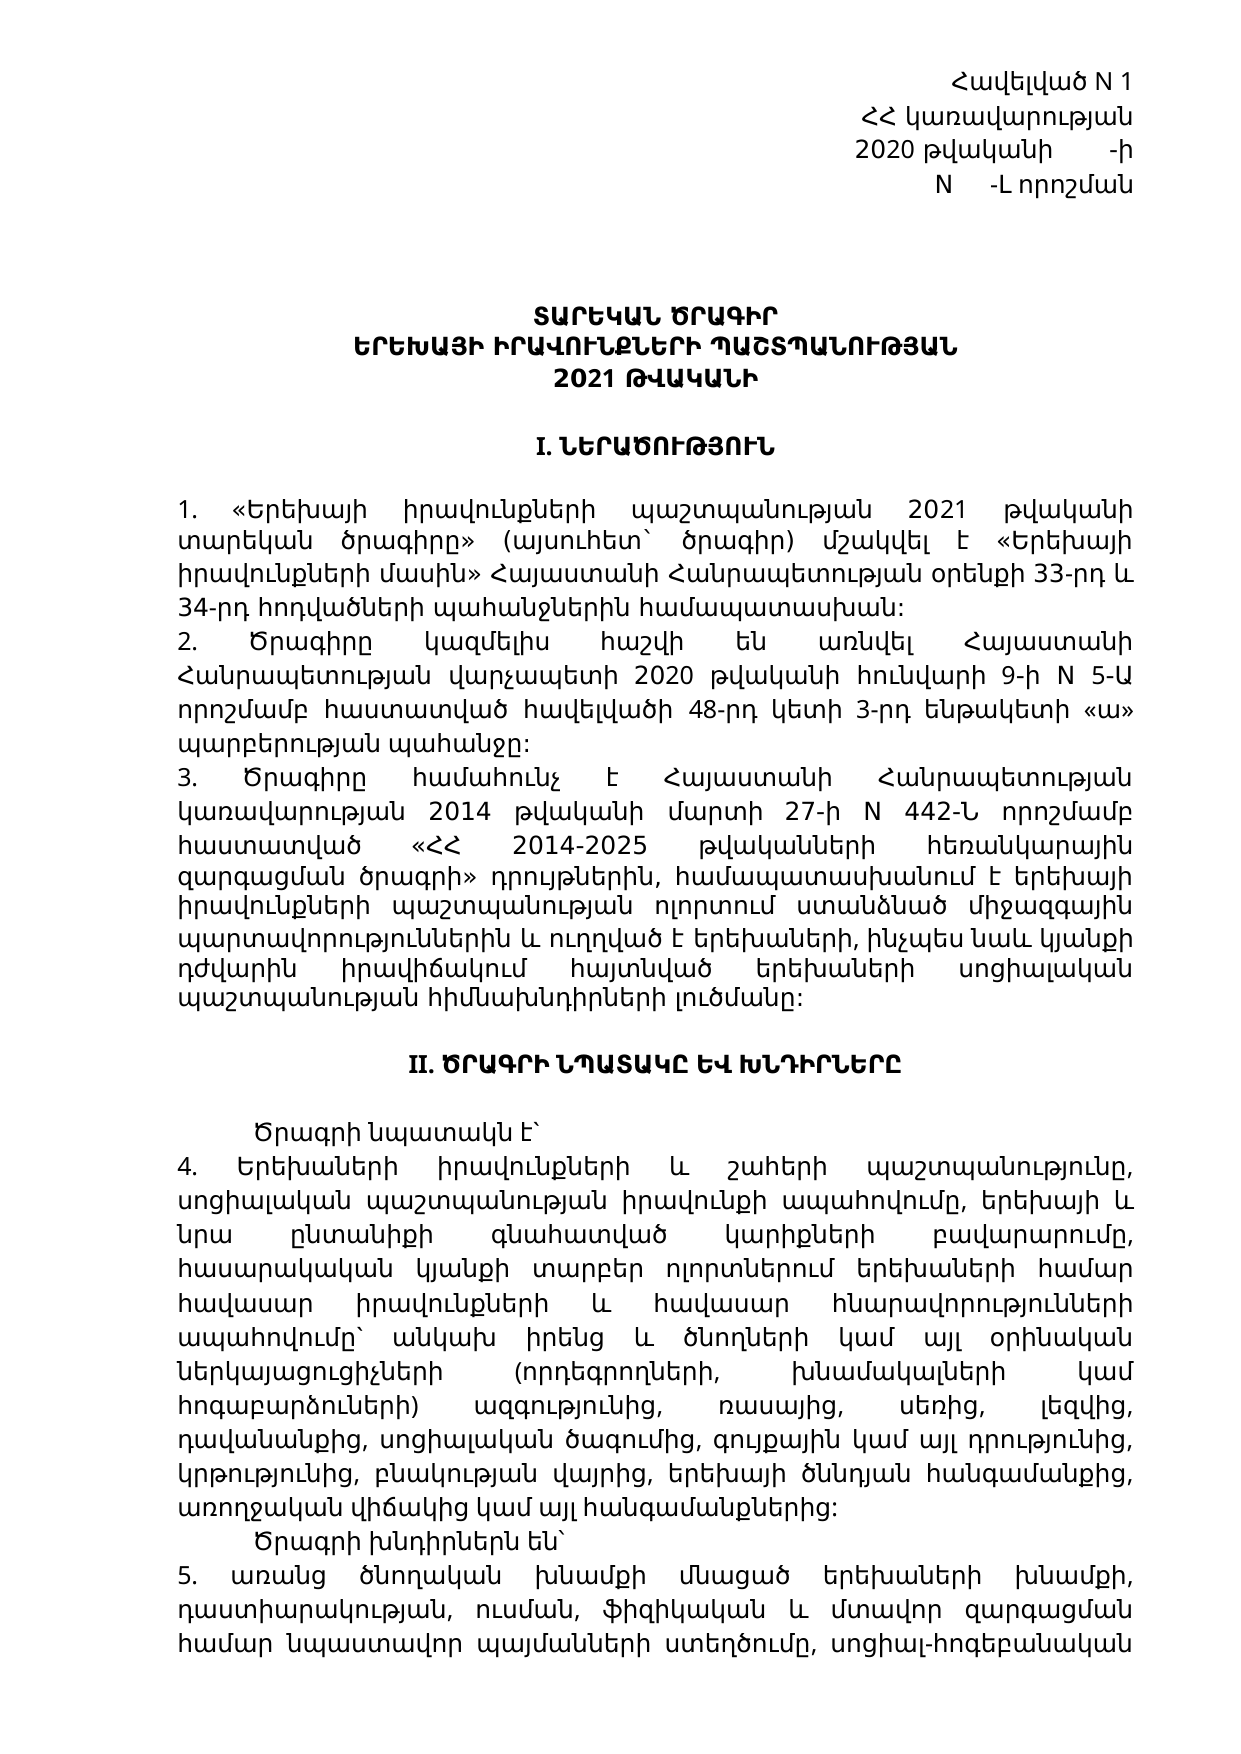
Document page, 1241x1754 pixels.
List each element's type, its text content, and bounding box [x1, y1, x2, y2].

text II. ԾՐԱԳՐԻ ՆՊԱՏԱԿԸ ԵՎ ԽՆԴԻՐՆԵՐԸ [177, 1047, 1134, 1081]
text N -Լ որոշման [177, 166, 1134, 200]
text I. ՆԵՐԱԾՈՒԹՅՈՒՆ [177, 429, 1134, 463]
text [177, 1558, 1134, 1660]
text 1. «Երեխայի իրավունքների պաշտպանության 2021 թվականի տարեկան ծրագիրը» (այսուհետ` ծրագիր) մշակվել է «Երեխայի իրավունքների մասին» Հայաստանի Հանրապետության օրենքի 33-րդ և 34-րդ հոդվածների պահանջներին համապատասխան: [177, 492, 1134, 623]
text 4. Երեխաների իրավունքների և շահերի պաշտպանությունը, սոցիալական պաշտպանության իրավունքի ապահովումը, երեխայի և նրա ընտանիքի գնահատված կարիքների բավարարումը, հասարակական կյանքի տարբեր ոլորտներում երեխաների համար հավասար իրավունքների և հավասար հնարավորությունների ապահովումը` անկախ իրենց և ծնողների կամ այլ օրինական ներկայացուցիչների (որդեգրողների, խնամակալների կամ հոգաբարձուների) ազգությունից, ռասայից, սեռից, լեզվից, դավանանքից, սոցիալական ծագումից, գույքային կամ այլ դրությունից, կրթությունից, բնակության վայրից, երեխայի ծննդյան հանգամանքից, առողջական վիճակից կամ այլ հանգամանքներից: [177, 1149, 1134, 1524]
text 2020 թվականի -ի [177, 132, 1134, 166]
text 2. Ծրագիրը կազմելիս հաշվի են առնվել Հայաստանի Հանրապետության վարչապետի 2020 թվականի հունվարի 9-ի N 5-Ա որոշմամբ հաստատված հավելվածի 48-րդ կետի 3-րդ ենթակետի «ա» պարբերության պահանջը: [177, 623, 1134, 760]
text ՏԱՐԵԿԱՆ ԾՐԱԳԻՐ [177, 302, 1134, 332]
text ՀՀ կառավարության [177, 98, 1134, 132]
text ԵՐԵԽԱՅԻ ԻՐԱՎՈՒՆՔՆԵՐԻ ՊԱՇՏՊԱՆՈՒԹՅԱՆ [177, 332, 1134, 361]
text Ծրագրի նպատակն է` [177, 1115, 1134, 1149]
text Հավելված N 1 [177, 64, 1134, 98]
text Ծրագրի խնդիրներն են՝ [177, 1524, 1134, 1558]
text 3. Ծրագիրը համահունչ է Հայաստանի Հանրապետության կառավարության 2014 թվականի մարտի 27-ի N 442-Ն որոշմամբ հաստատված «ՀՀ 2014-2025 թվականների հեռանկարային զարգացման ծրագրի» դրույթներին, համապատասխանում է երեխայի իրավունքների պաշտպանության ոլորտում ստանձնած միջազգային պարտավորություններին և ուղղված է երեխաների, ինչպես նաև կյանքի դժվարին իրավիճակում հայտնված երեխաների սոցիալական պաշտպանության հիմնախնդիրների լուծմանը: [177, 760, 1134, 1013]
text 2021 ԹՎԱԿԱՆԻ [177, 361, 1134, 395]
